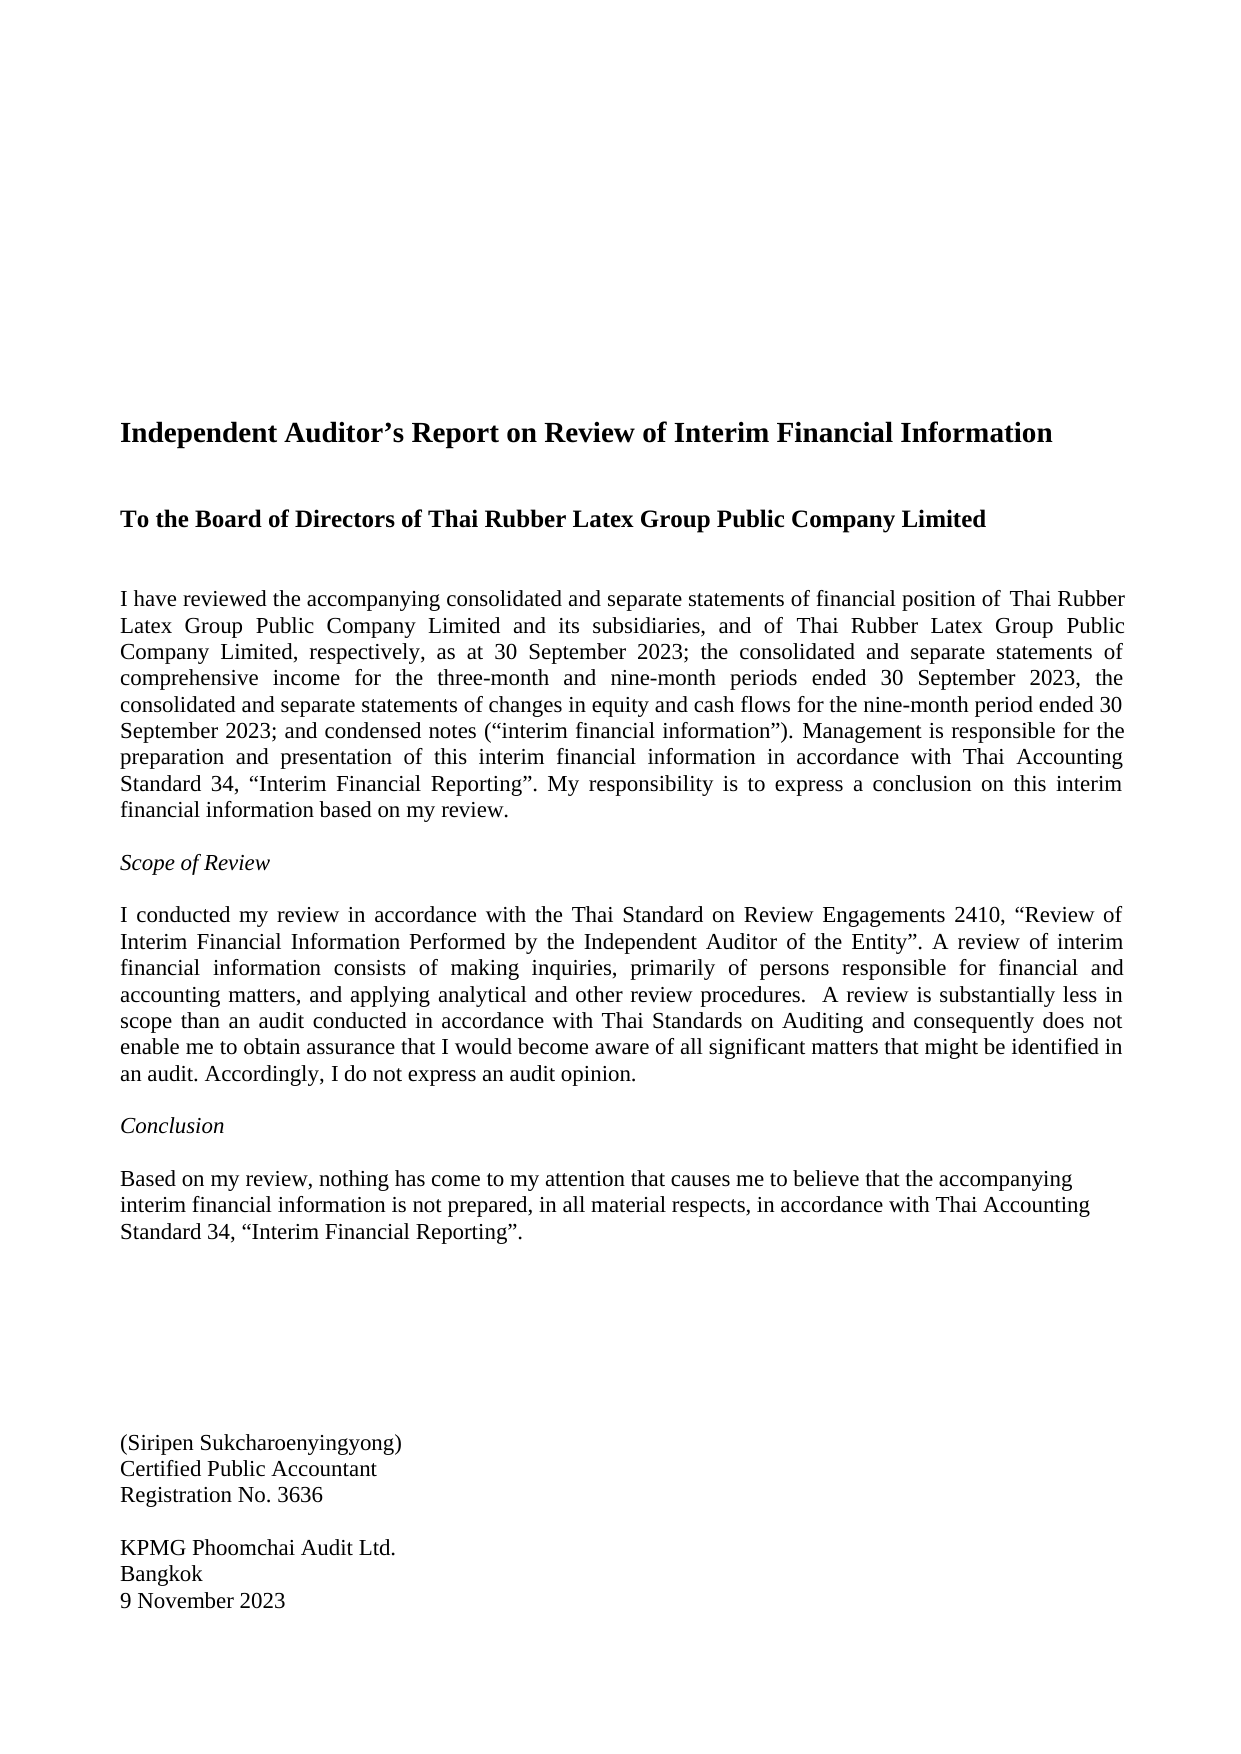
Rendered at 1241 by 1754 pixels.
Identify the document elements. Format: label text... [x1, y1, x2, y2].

subtitle Independent Auditor’s Report on Review of Interim Financial Information [120, 415, 1120, 449]
text (Siripen Sukcharoenyingyong) [120, 1429, 1120, 1455]
text I conducted my review in accordance with the Thai Standard on Review Engagements 2410, “Review of Interim Financial Information Performed by the Independent Auditor of the Entity”. A review of interim financial information consists of making inquiries, primarily of persons responsible for financial and accounting matters, and applying analytical and other review procedures. A review is substantially less in scope than an audit conducted in accordance with Thai Standards on Auditing and consequently does not enable me to obtain assurance that I would become aware of all significant matters that might be identified in an audit. Accordingly, I do not express an audit opinion. [120, 902, 1125, 1086]
text Based on my review, nothing has come to my attention that causes me to believe that the accompanying interim financial information is not prepared, in all material respects, in accordance with Thai Accounting Standard 34, “Interim Financial Reporting”. [120, 1165, 1120, 1244]
text 9 November 2023 [120, 1587, 1110, 1613]
text Scope of Review [120, 849, 1125, 875]
text Conclusion [120, 1112, 1120, 1139]
text I have reviewed the accompanying consolidated and separate statements of financial position of Thai Rubber Latex Group Public Company Limited and its subsidiaries, and of Thai Rubber Latex Group Public Company Limited, respectively, as at 30 September 2023; the consolidated and separate statements of comprehensive income for the three-month and nine-month periods ended 30 September 2023, the consolidated and separate statements of changes in equity and cash flows for the nine-month period ended 30 September 2023; and condensed notes (“interim financial information”). Management is responsible for the preparation and presentation of this interim financial information in accordance with Thai Accounting Standard 34, “Interim Financial Reporting”. My responsibility is to express a conclusion on this interim financial information based on my review. [120, 585, 1125, 822]
subtitle To the Board of Directors of Thai Rubber Latex Group Public Company Limited [120, 504, 1120, 533]
text KPMG Phoomchai Audit Ltd. [120, 1534, 1110, 1560]
text Bangkok [120, 1560, 1110, 1587]
text Registration No. 3636 [120, 1481, 1120, 1508]
text Certified Public Accountant [120, 1455, 1110, 1481]
